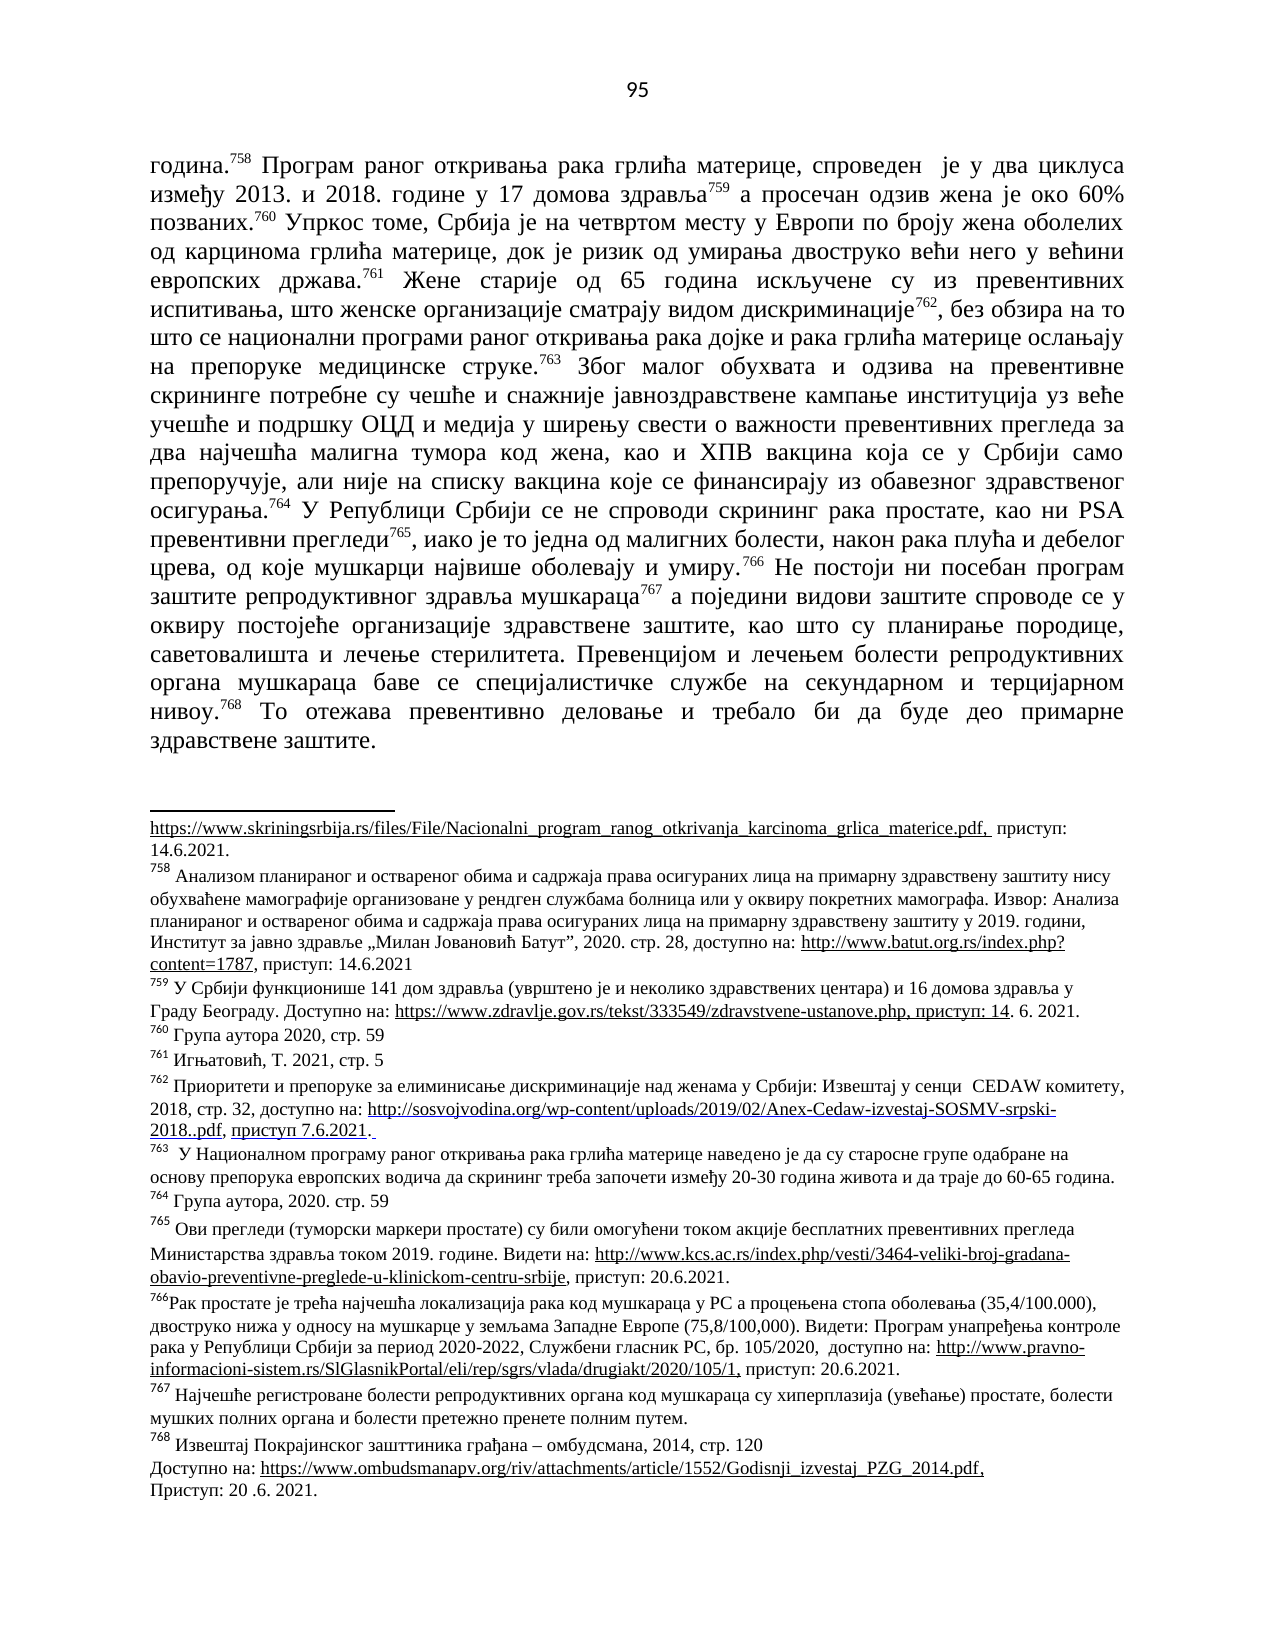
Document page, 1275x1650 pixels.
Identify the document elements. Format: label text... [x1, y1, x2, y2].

text Смањивање родних неједнакости у заштити здравља. Један од циљева Стратегије јавног здравља у Републици Србији 2018–2026. године је унапређење здравља и смањивање неједнакости у здрављу који подразумева примену и праћење Националног програма очувања и унапређења сексуалног и репродуктивног здравља становништва. Општи циљ програма је очување и унапређење сексуалног и репродуктивног здравља становника Републике Србије уз поштовање права на доношење информисаних одлука које се односе на сексуалност и репродукцију независно од личних карактеристика појединаца. И друга стратешка документа садрже одредбе о заштити сексуалног и репродуктивног здравља, а Национална стратегија за родну равноправности за период од 2016. до 2020. године, као један од циљева издваја побољшано здравље жена и равноправан приступ здравственим услугама. Према налазима евалуације АП и Националне стратегије за родну равноправност, очекивани резултати у овој области нису постигнути. Комитет УН за елиминацију дискриминације жена упутио је Републици Србији низ препорука ради обезбеђења равноправног приступа здравственим услугама и побољшања здравља жена, посебно имајући у виду потребе и положај припадница рањивих група. Превентивним гинеколошким прегледима у 2019. години било је обухваћено око 9% жена старијих од 15 година које имају право на преглед једанпут годишње. Према доступним подацима, рак дојке је најчешћи злоћудни тумор код жена у Србији од којег сваке године оболи 4600, а умре 1600 жена. Раним откривањем рака дојке кроз скрининг дијагностику (мамографију) обухваћено је око 2,7% жена старости 50–69 година. Доступни су подаци о одзиву жена по окрузима, али нема података о одзиву жена из руралних и градских подручја. У оквиру раног откривања рака грлића материце кроз скрининг дијагностику обухваћено је око 9% жена старости од 25 до 64 година. Програм раног откривања рака грлића материце, спроведен је у два циклуса између 2013. и 2018. године у 17 домова здравља а просечан одзив жена је око 60% позваних. Упркос томе, Србија је на четвртом месту у Европи по броју жена оболелих од карцинома грлића материце, док је ризик од умирања двоструко већи него у већини европских држава. Жене старије од 65 година искључене су из превентивних испитивања, што женске организације сматрају видом дискриминације, без обзира на то што се национални програми раног откривања рака дојке и рака грлића материце ослањају на препоруке медицинске струке. Због малог обухвата и одзива на превентивне скрининге потребне су чешће и снажније јавноздравствене кампање институција уз веће учешће и подршку ОЦД и медија у ширењу свести о важности превентивних прегледа за два најчешћа малигна тумора код жена, као и ХПВ вакцина која се у Србији само препоручује, али није на списку вакцина које се финансирају из обавезног здравственог осигурања. У Републици Србији се не спроводи скрининг рака простате, као ни PSA превентивни прегледи, иако је то једна од малигних болести, након рака плућа и дебелог црева, од које мушкарци највише оболевају и умиру. Не постоји ни посебан програм заштите репродуктивног здравља мушкараца а поједини видови заштите спроводе се у оквиру постојеће организације здравствене заштите, као што су планирање породице, саветовалишта и лечење стерилитета. Превенцијом и лечењем болести репродуктивних органа мушкараца баве се специјалистичке службе на секундарном и терцијарном нивоу. То отежава превентивно деловање и требало би да буде део примарне здравствене заштите. [150, 150, 1125, 754]
